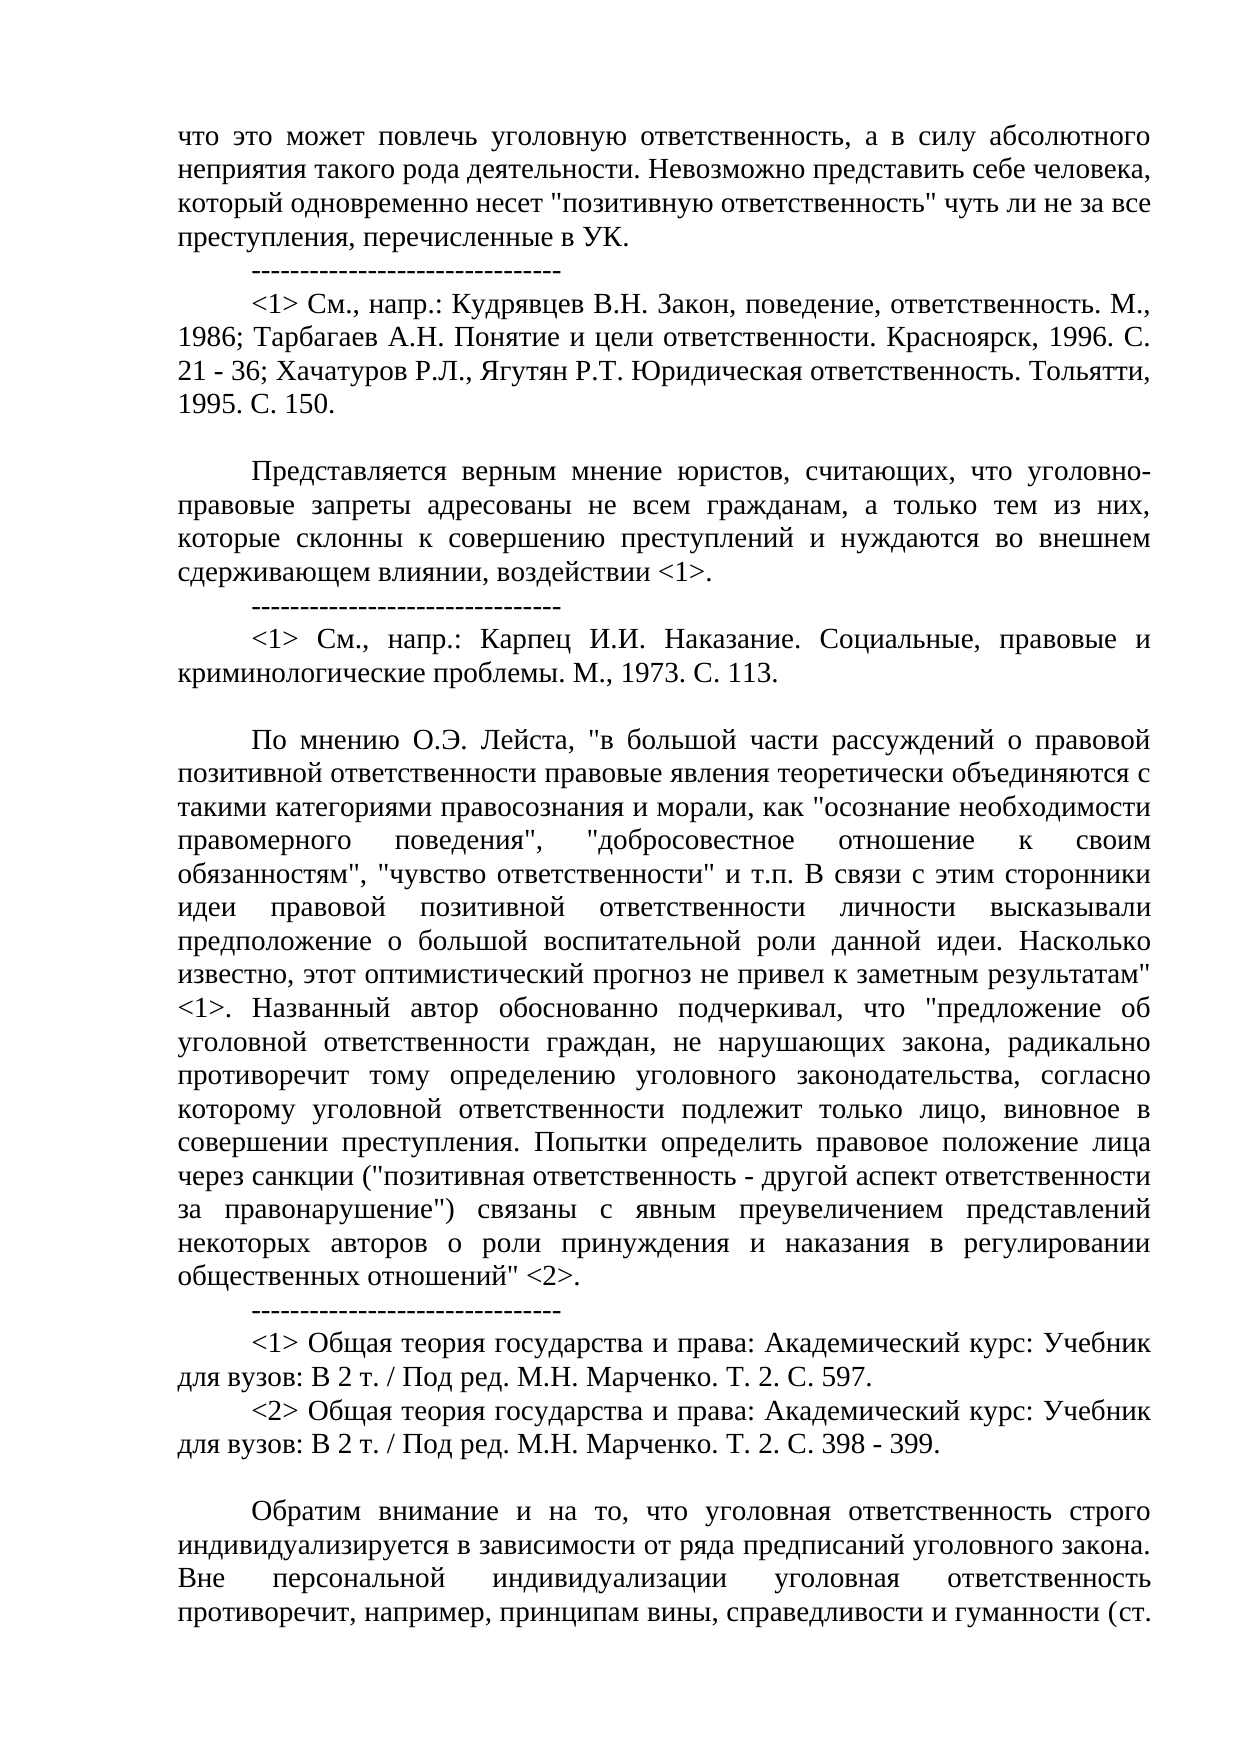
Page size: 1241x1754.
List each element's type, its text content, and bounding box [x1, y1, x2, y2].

text <1> Общая теория государства и права: Академический курс: Учебник для вузов: В 2 т. / Под ред. М.Н. Марченко. Т. 2. С. 597. [177, 1326, 1152, 1393]
text <2> Общая теория государства и права: Академический курс: Учебник для вузов: В 2 т. / Под ред. М.Н. Марченко. Т. 2. С. 398 - 399. [177, 1393, 1152, 1460]
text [177, 118, 1152, 252]
text -------------------------------- [177, 252, 1152, 286]
text -------------------------------- [177, 588, 1152, 621]
text <1> См., напр.: Карпец И.И. Наказание. Социальные, правовые и криминологические проблемы. М., 1973. С. 113. [177, 621, 1152, 688]
text <1> См., напр.: Кудрявцев В.Н. Закон, поведение, ответственность. М., 1986; Тарбагаев А.Н. Понятие и цели ответственности. Красноярск, 1996. С. 21 - 36; Хачатуров Р.Л., Ягутян Р.Т. Юридическая ответственность. Тольятти, 1995. С. 150. [177, 286, 1152, 420]
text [177, 1493, 1152, 1627]
text -------------------------------- [177, 1292, 1152, 1326]
text По мнению О.Э. Лейста, "в большой части рассуждений о правовой позитивной ответственности правовые явления теоретически объединяются с такими категориями правосознания и морали, как "осознание необходимости правомерного поведения", "добросовестное отношение к своим обязанностям", "чувство ответственности" и т.п. В связи с этим сторонники идеи правовой позитивной ответственности личности высказывали предположение о большой воспитательной роли данной идеи. Насколько известно, этот оптимистический прогноз не привел к заметным результатам" <1>. Названный автор обоснованно подчеркивал, что "предложение об уголовной ответственности граждан, не нарушающих закона, радикально противоречит тому определению уголовного законодательства, согласно которому уголовной ответственности подлежит только лицо, виновное в совершении преступления. Попытки определить правовое положение лица через санкции ("позитивная ответственность - другой аспект ответственности за правонарушение") связаны с явным преувеличением представлений некоторых авторов о роли принуждения и наказания в регулировании общественных отношений" <2>. [177, 722, 1152, 1292]
text Представляется верным мнение юристов, считающих, что уголовно-правовые запреты адресованы не всем гражданам, а только тем из них, которые склонны к совершению преступлений и нуждаются во внешнем сдерживающем влиянии, воздействии <1>. [177, 453, 1152, 588]
